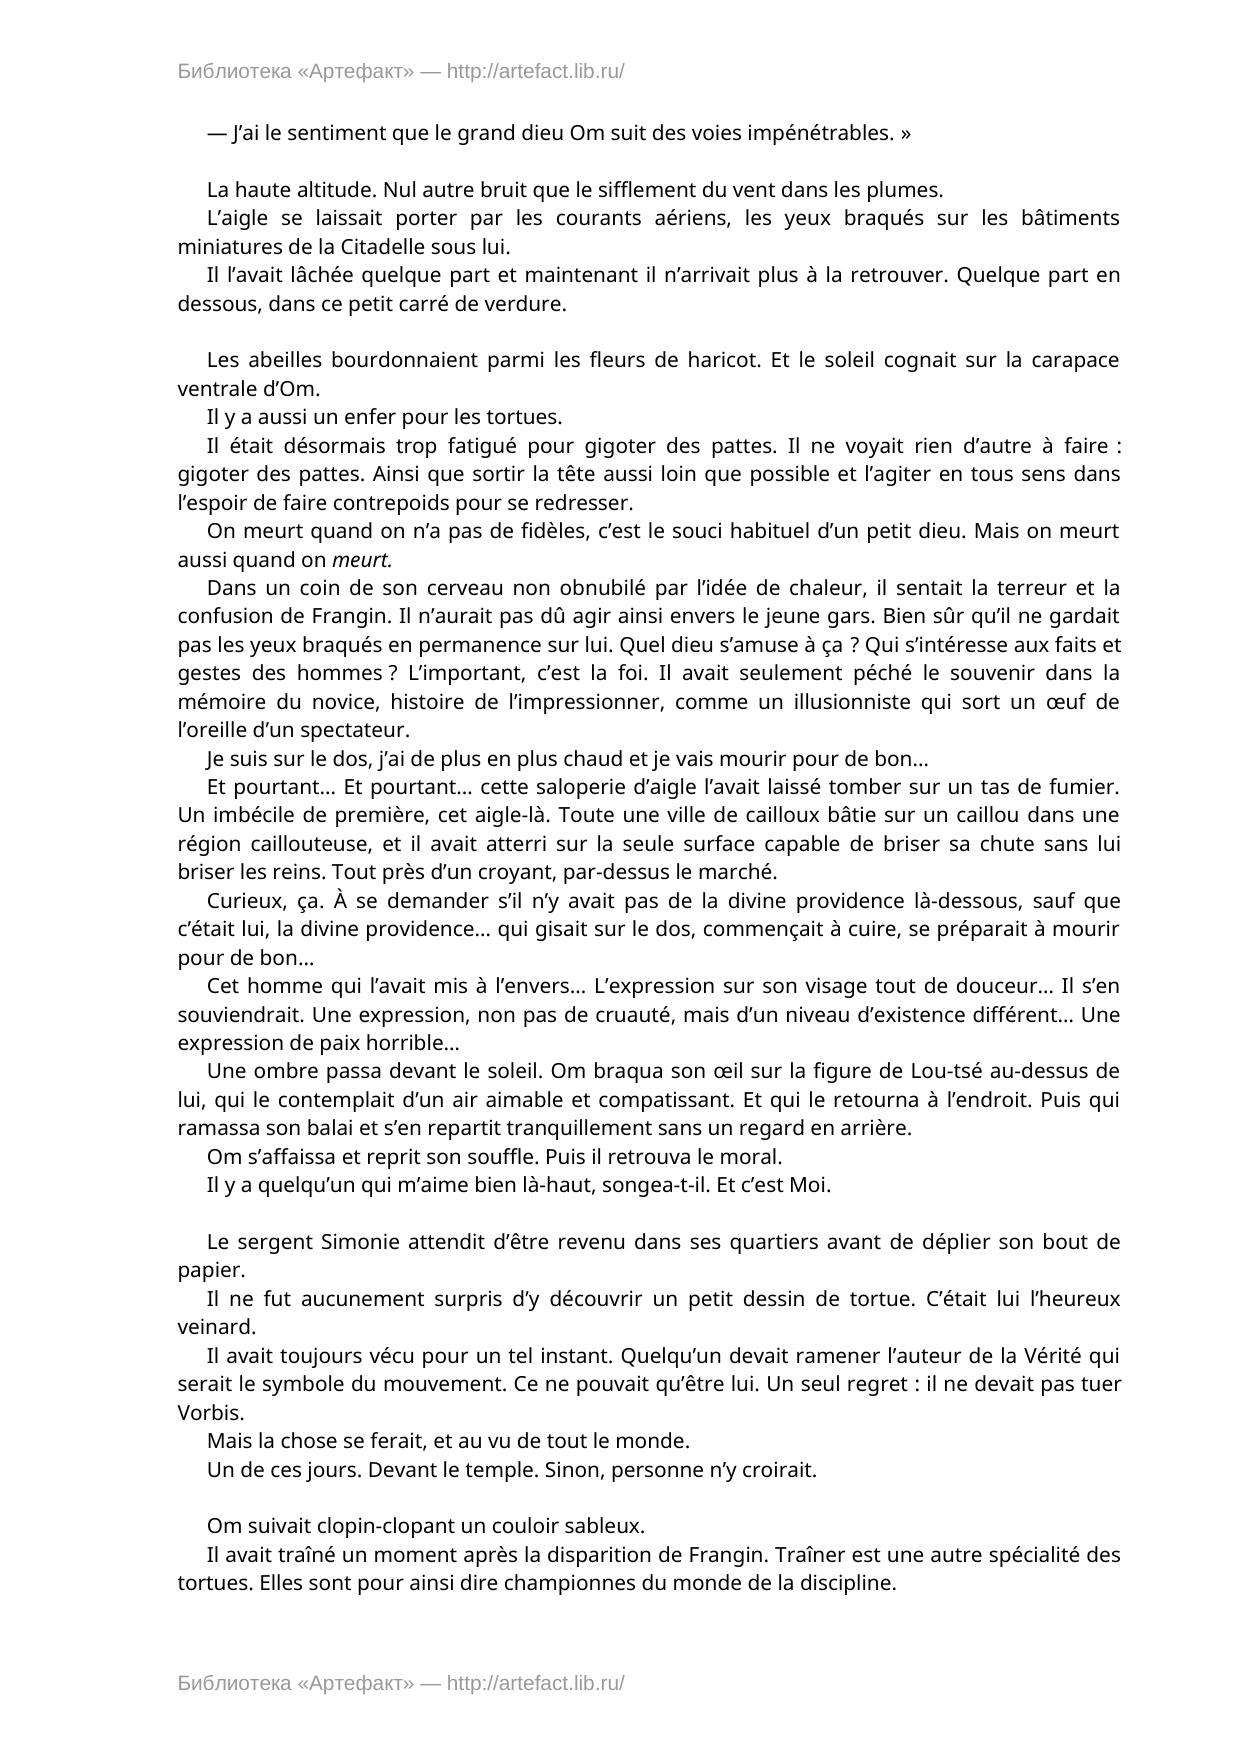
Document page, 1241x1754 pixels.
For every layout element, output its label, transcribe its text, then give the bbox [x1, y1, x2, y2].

text La haute altitude. Nul autre bruit que le sifflement du vent dans les plumes. [177, 175, 1122, 203]
text — J’ai le sentiment que le grand dieu Om suit des voies impénétrables. » [177, 118, 1122, 147]
text Il l’avait lâchée quelque part et maintenant il n’arrivait plus à la retrouver. Quelque part en dessous, dans ce petit carré de verdure. [177, 260, 1122, 317]
text On meurt quand on n’a pas de fidèles, c’est le souci habituel d’un petit dieu. Mais on meurt aussi quand on meurt. [177, 516, 1122, 573]
text Je suis sur le dos, j’ai de plus en plus chaud et je vais mourir pour de bon… [177, 744, 1122, 772]
text Dans un coin de son cerveau non obnubilé par l’idée de chaleur, il sentait la terreur et la confusion de Frangin. Il n’aurait pas dû agir ainsi envers le jeune gars. Bien sûr qu’il ne gardait pas les yeux braqués en permanence sur lui. Quel dieu s’amuse à ça ? Qui s’intéresse aux faits et gestes des hommes ? L’important, c’est la foi. Il avait seulement péché le souvenir dans la mémoire du novice, histoire de l’impressionner, comme un illusionniste qui sort un œuf de l’oreille d’un spectateur. [177, 573, 1122, 744]
text L’aigle se laissait porter par les courants aériens, les yeux braqués sur les bâtiments miniatures de la Citadelle sous lui. [177, 203, 1122, 260]
text Mais la chose se ferait, et au vu de tout le monde. [177, 1426, 1122, 1455]
text Et pourtant… Et pourtant… cette saloperie d’aigle l’avait laissé tomber sur un tas de fumier. Un imbécile de première, cet aigle-là. Toute une ville de cailloux bâtie sur un caillou dans une région caillouteuse, et il avait atterri sur la seule surface capable de briser sa chute sans lui briser les reins. Tout près d’un croyant, par-dessus le marché. [177, 772, 1122, 886]
text Un de ces jours. Devant le temple. Sinon, personne n’y croirait. [177, 1455, 1122, 1483]
text Les abeilles bourdonnaient parmi les fleurs de haricot. Et le soleil cognait sur la carapace ventrale d’Om. [177, 346, 1122, 402]
text Le sergent Simonie attendit d’être revenu dans ses quartiers avant de déplier son bout de papier. [177, 1227, 1122, 1284]
text Une ombre passa devant le soleil. Om braqua son œil sur la figure de Lou-tsé au-dessus de lui, qui le contemplait d’un air aimable et compatissant. Et qui le retourna à l’endroit. Puis qui ramassa son balai et s’en repartit tranquillement sans un regard en arrière. [177, 1057, 1122, 1142]
text Il avait toujours vécu pour un tel instant. Quelqu’un devait ramener l’auteur de la Vérité qui serait le symbole du mouvement. Ce ne pouvait qu’être lui. Un seul regret : il ne devait pas tuer Vorbis. [177, 1341, 1122, 1426]
text Il y a quelqu’un qui m’aime bien là-haut, songea-t-il. Et c’est Moi. [177, 1170, 1122, 1199]
text Il ne fut aucunement surpris d’y découvrir un petit dessin de tortue. C’était lui l’heureux veinard. [177, 1284, 1122, 1341]
text Il y a aussi un enfer pour les tortues. [177, 402, 1122, 431]
text Om s’affaissa et reprit son souffle. Puis il retrouva le moral. [177, 1142, 1122, 1170]
text Cet homme qui l’avait mis à l’envers… L’expression sur son visage tout de douceur… Il s’en souviendrait. Une expression, non pas de cruauté, mais d’un niveau d’existence différent… Une expression de paix horrible… [177, 971, 1122, 1057]
text Il avait traîné un moment après la disparition de Frangin. Traîner est une autre spécialité des tortues. Elles sont pour ainsi dire championnes du monde de la discipline. [177, 1540, 1122, 1597]
text Il était désormais trop fatigué pour gigoter des pattes. Il ne voyait rien d’autre à faire : gigoter des pattes. Ainsi que sortir la tête aussi loin que possible et l’agiter en tous sens dans l’espoir de faire contrepoids pour se redresser. [177, 431, 1122, 516]
text Curieux, ça. À se demander s’il n’y avait pas de la divine providence là-dessous, sauf que c’était lui, la divine providence… qui gisait sur le dos, commençait à cuire, se préparait à mourir pour de bon… [177, 886, 1122, 971]
text Om suivait clopin-clopant un couloir sableux. [177, 1512, 1122, 1540]
